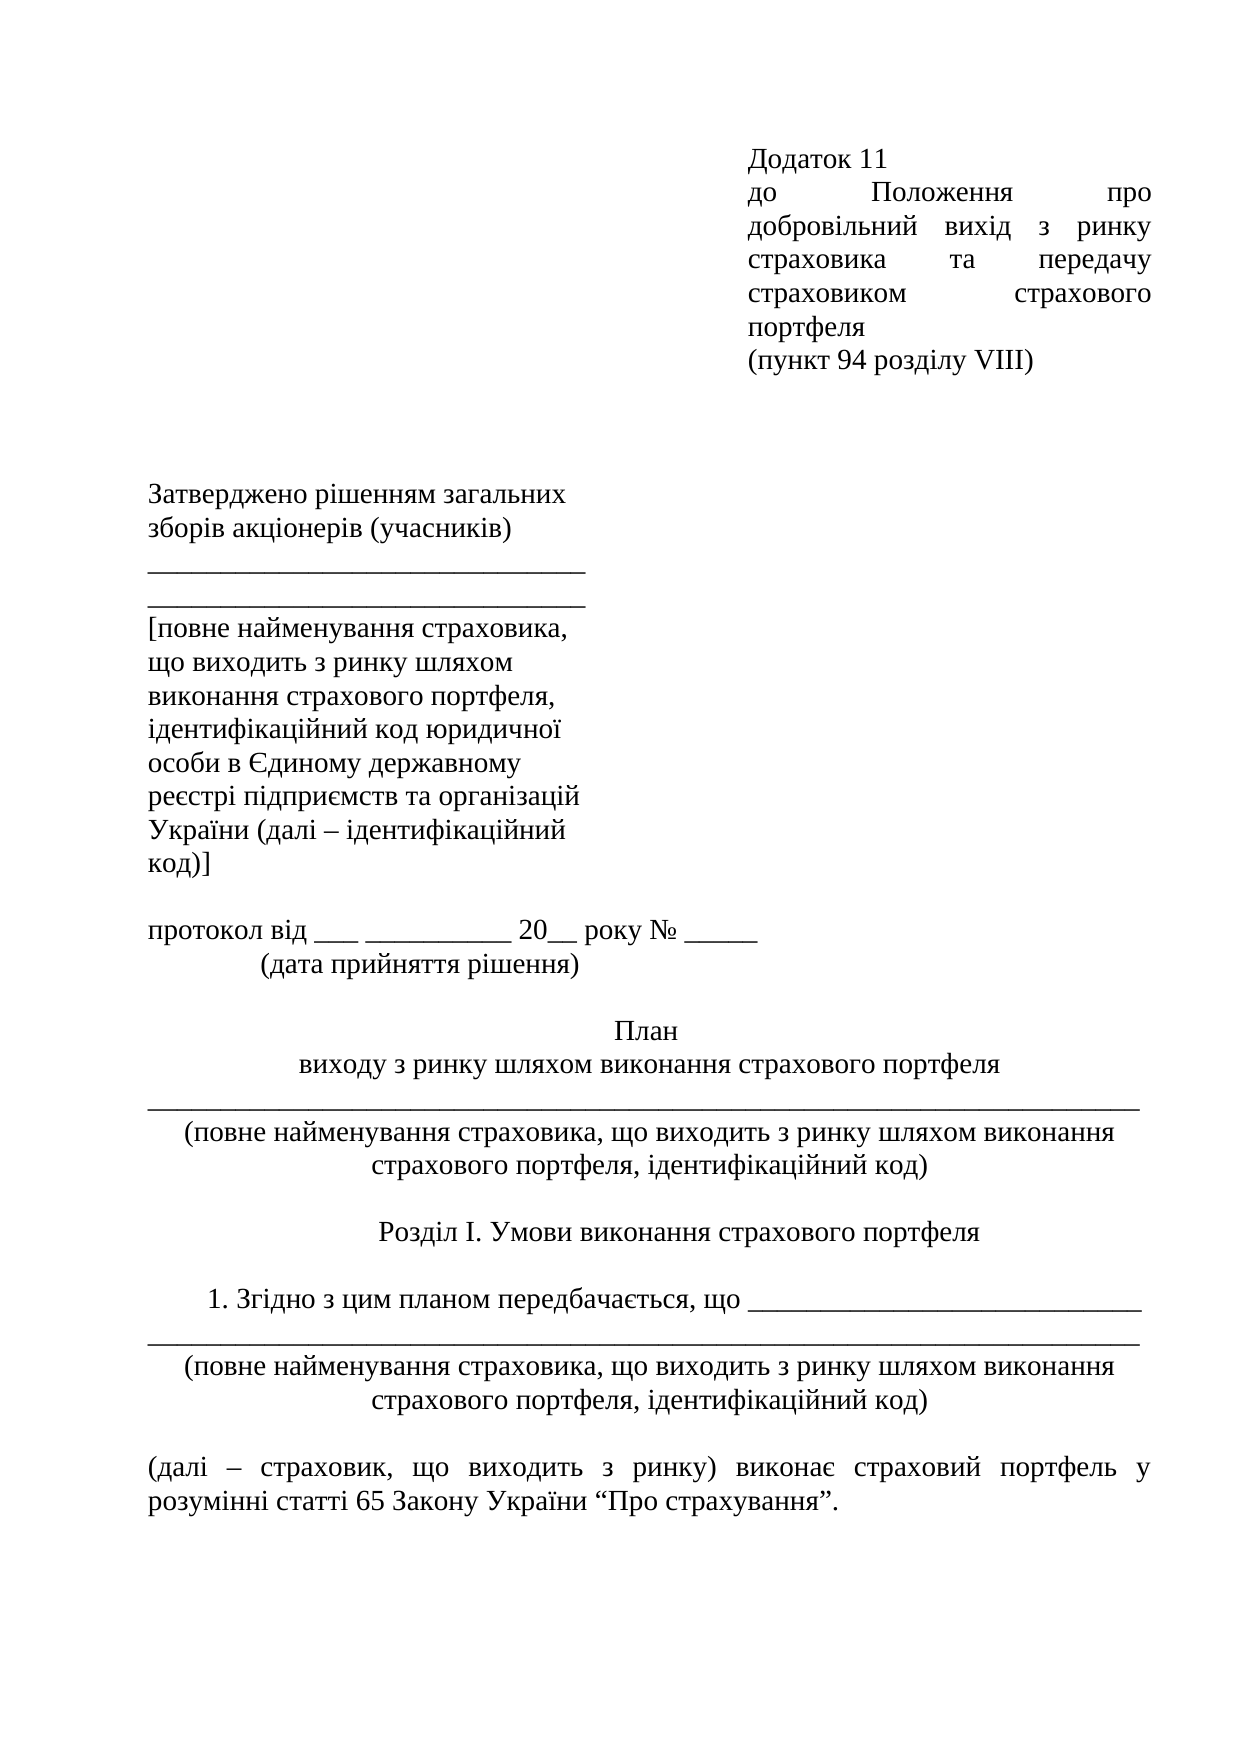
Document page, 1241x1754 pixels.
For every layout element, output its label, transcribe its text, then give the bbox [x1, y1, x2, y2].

text Розділ I. Умови виконання страхового портфеля [148, 1214, 1152, 1248]
text (пункт 94 розділу VIIІ) [748, 342, 1152, 376]
text (повне найменування страховика, що виходить з ринку шляхом виконання страхового портфеля, ідентифікаційний код) [148, 1114, 1152, 1181]
text Затверджено рішенням загальних [148, 476, 1152, 510]
text виконання страхового портфеля, [148, 678, 1152, 711]
text (повне найменування страховика, що виходить з ринку шляхом виконання страхового портфеля, ідентифікаційний код) [148, 1348, 1152, 1416]
text ідентифікаційний код юридичної [148, 711, 1152, 745]
text України (далі – ідентифікаційний [148, 812, 1152, 845]
text особи в Єдиному державному [148, 745, 1152, 778]
text (далі – страховик, що виходить з ринку) виконає страховий портфель у розумінні статті 65 Закону України “Про страхування”. [148, 1449, 1152, 1516]
text зборів акціонерів (учасників) [148, 510, 1152, 543]
text ______________________________ [148, 543, 1152, 577]
text 1. Згідно з цим планом передбачається, що ___________________________ [148, 1281, 1152, 1315]
text ____________________________________________________________________ [148, 1315, 1152, 1348]
text Додаток 11 [748, 141, 1152, 174]
text ____________________________________________________________________ [148, 1080, 1152, 1114]
text ______________________________ [148, 577, 1152, 611]
text до Положення про добровільний вихід з ринку страховика та передачу страховиком страхового портфеля [748, 174, 1152, 342]
text [повне найменування страховика, [148, 611, 1152, 644]
text План виходу з ринку шляхом виконання страхового портфеля [148, 1013, 1152, 1080]
text реєстрі підприємств та організацій [148, 778, 1152, 812]
text (дата прийняття рішення) [260, 946, 1152, 979]
text що виходить з ринку шляхом [148, 644, 1152, 678]
text протокол від ___ __________ 20__ року № _____ [148, 912, 1152, 946]
text код)] [148, 845, 1152, 879]
